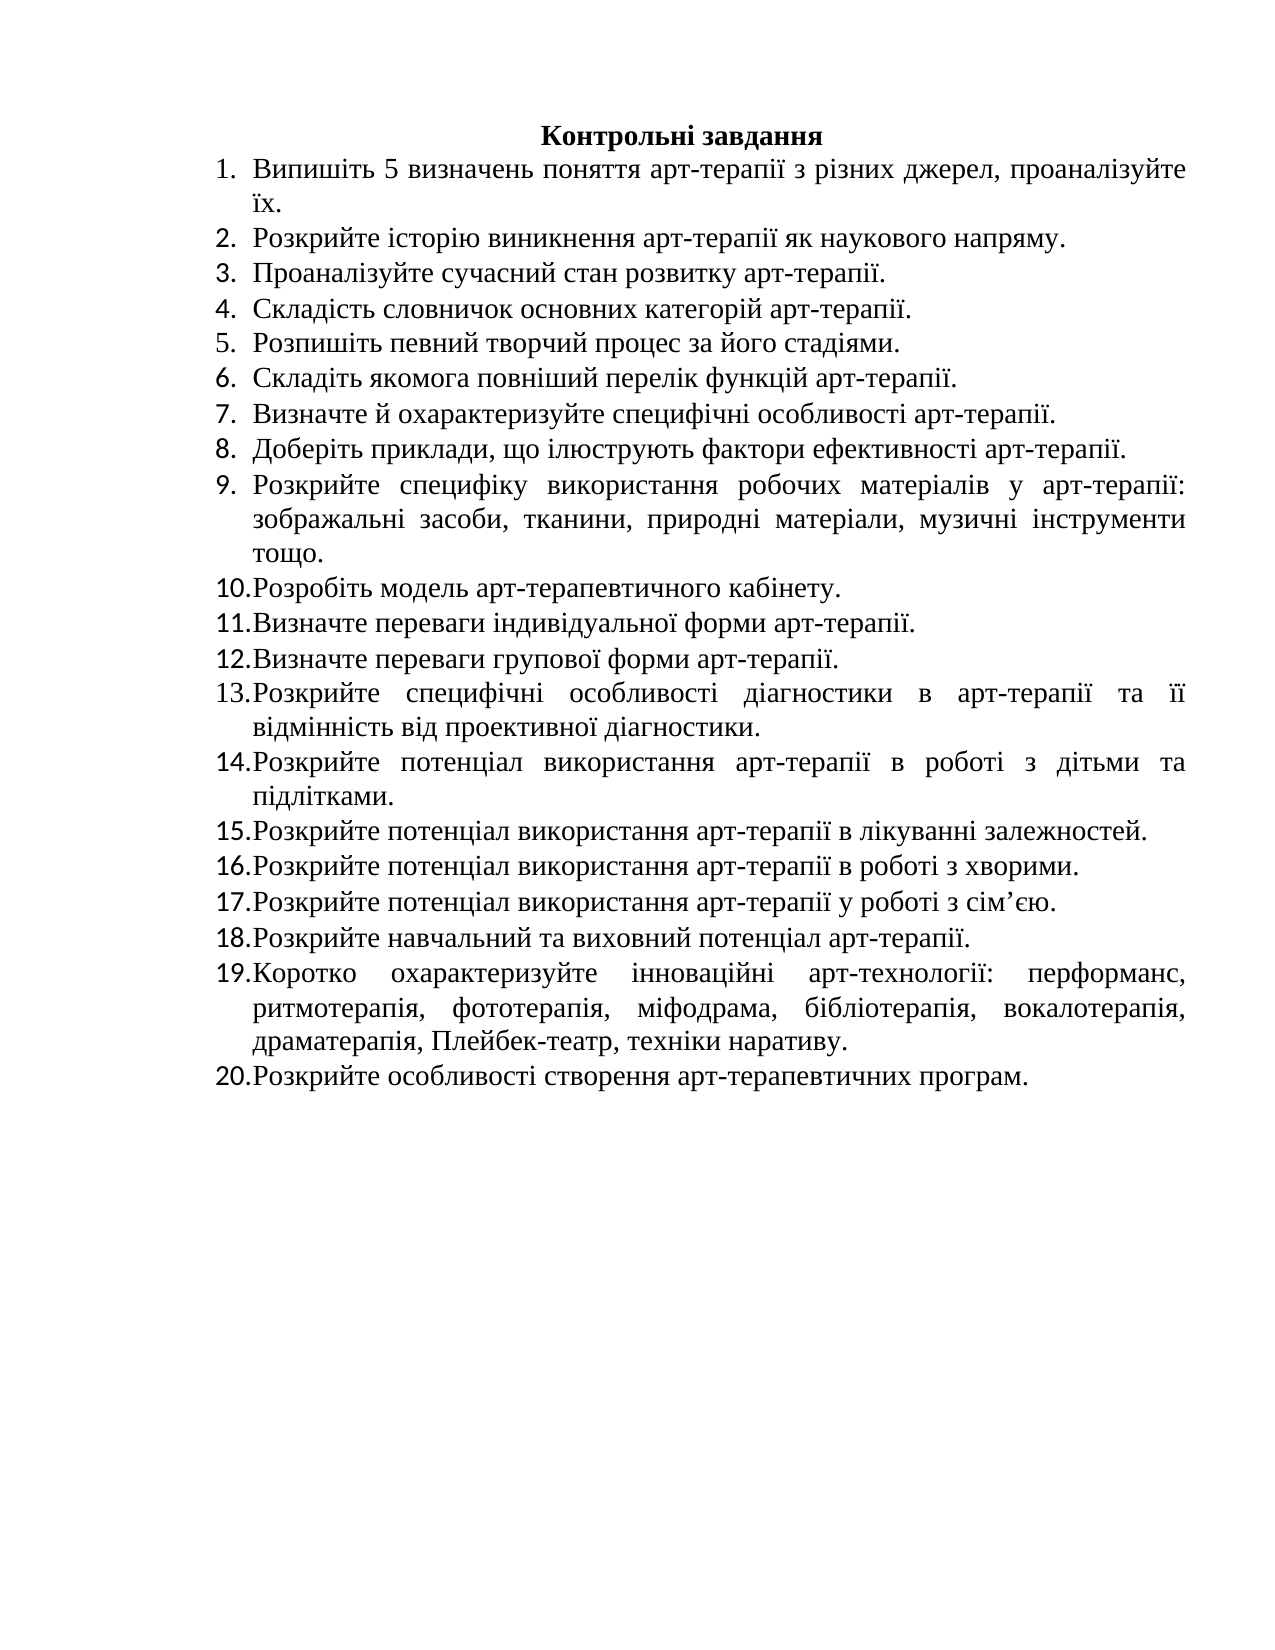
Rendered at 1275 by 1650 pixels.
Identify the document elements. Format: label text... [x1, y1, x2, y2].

list Складіть якомога повніший перелік функцій арт-терапії. [215, 359, 1186, 395]
list Розпишіть певний творчий процес за його стадіями. [215, 326, 1186, 359]
list Розкрийте потенціал використання арт-терапії у роботі з сім’єю. [215, 883, 1186, 919]
list Розкрийте історію виникнення арт-терапії як наукового напряму. [215, 219, 1186, 254]
list Розкрийте особливості створення арт-терапевтичних програм. [215, 1057, 1186, 1093]
list Випишіть 5 визначень поняття арт-терапії з різних джерел, проаналізуйте їх. [215, 152, 1186, 219]
list Доберіть приклади, що ілюструють фактори ефективності арт-терапії. [215, 430, 1186, 466]
list Визначте й охарактеризуйте специфічні особливості арт-терапії. [215, 395, 1186, 430]
list Розкрийте специфічні особливості діагностики в арт-терапії та її відмінність від проективної діагностики. [215, 676, 1186, 743]
list Проаналізуйте сучасний стан розвитку арт-терапії. [215, 254, 1186, 290]
text Контрольні завдання [177, 118, 1186, 152]
list Розкрийте потенціал використання арт-терапії в роботі з хворими. [215, 847, 1186, 883]
list Розкрийте потенціал використання арт-терапії в лікуванні залежностей. [215, 812, 1186, 847]
list Визначте переваги індивідуальної форми арт-терапії. [215, 604, 1186, 640]
list Складість словничок основних категорій арт-терапії. [215, 290, 1186, 326]
list Визначте переваги групової форми арт-терапії. [215, 640, 1186, 676]
list Розробіть модель арт-терапевтичного кабінету. [215, 569, 1186, 604]
list Розкрийте потенціал використання арт-терапії в роботі з дітьми та підлітками. [215, 743, 1186, 812]
list Розкрийте специфіку використання робочих матеріалів у арт-терапії: зображальні засоби, тканини, природні матеріали, музичні інструменти тощо. [215, 466, 1186, 569]
list Розкрийте навчальний та виховний потенціал арт-терапії. [215, 919, 1186, 954]
list Коротко охарактеризуйте інноваційні арт-технології: перформанс, ритмотерапія, фототерапія, міфодрама, бібліотерапія, вокалотерапія, драматерапія, Плейбек-театр, техніки наративу. [215, 954, 1186, 1057]
